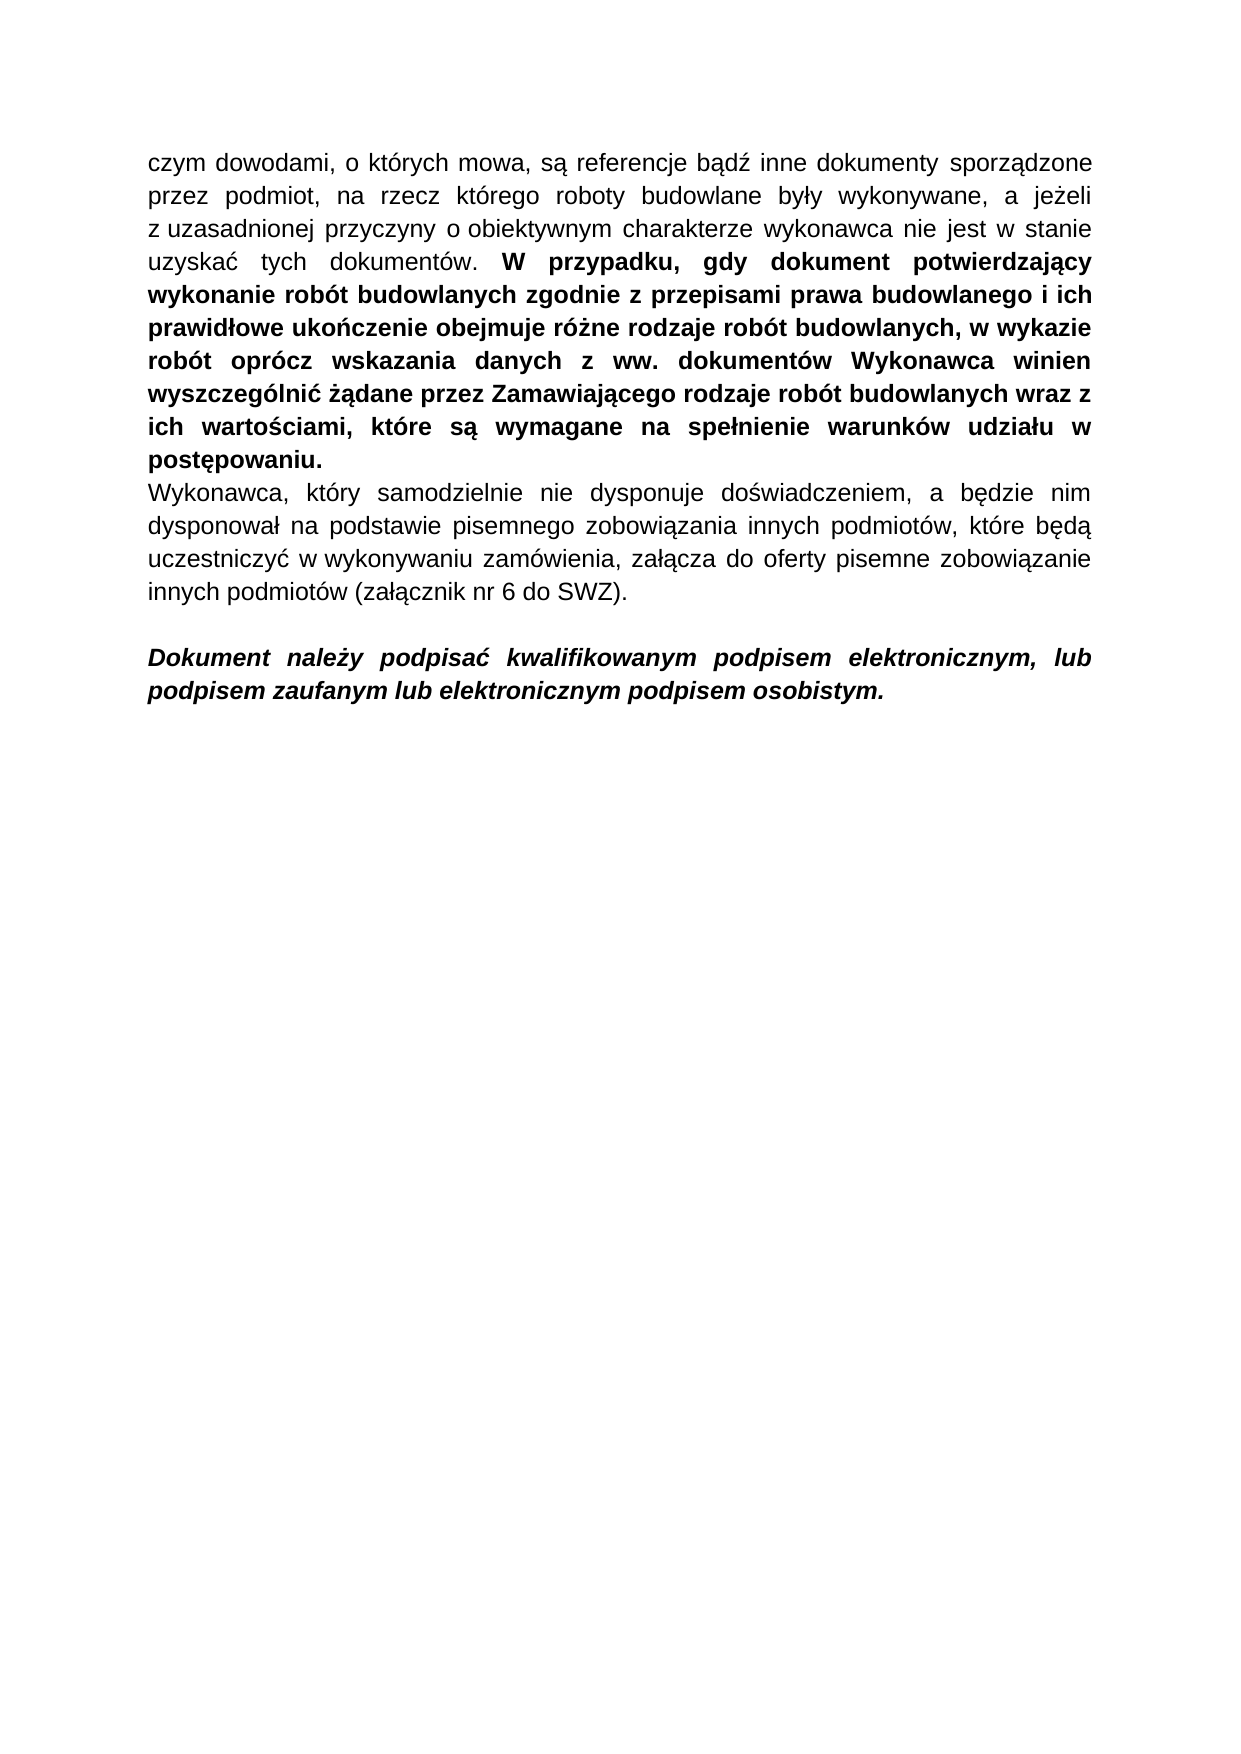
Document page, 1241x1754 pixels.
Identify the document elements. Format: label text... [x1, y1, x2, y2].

text Dokument należy podpisać kwalifikowanym podpisem elektronicznym, lub podpisem zaufanym lub elektronicznym podpisem osobistym. [148, 643, 1093, 705]
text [148, 148, 1093, 473]
text Wykonawca, który samodzielnie nie dysponuje doświadczeniem, a będzie nim dysponował na podstawie pisemnego zobowiązania innych podmiotów, które będą uczestniczyć w wykonywaniu zamówienia, załącza do oferty pisemne zobowiązanie innych podmiotów (załącznik nr 6 do SWZ). [148, 478, 1093, 606]
